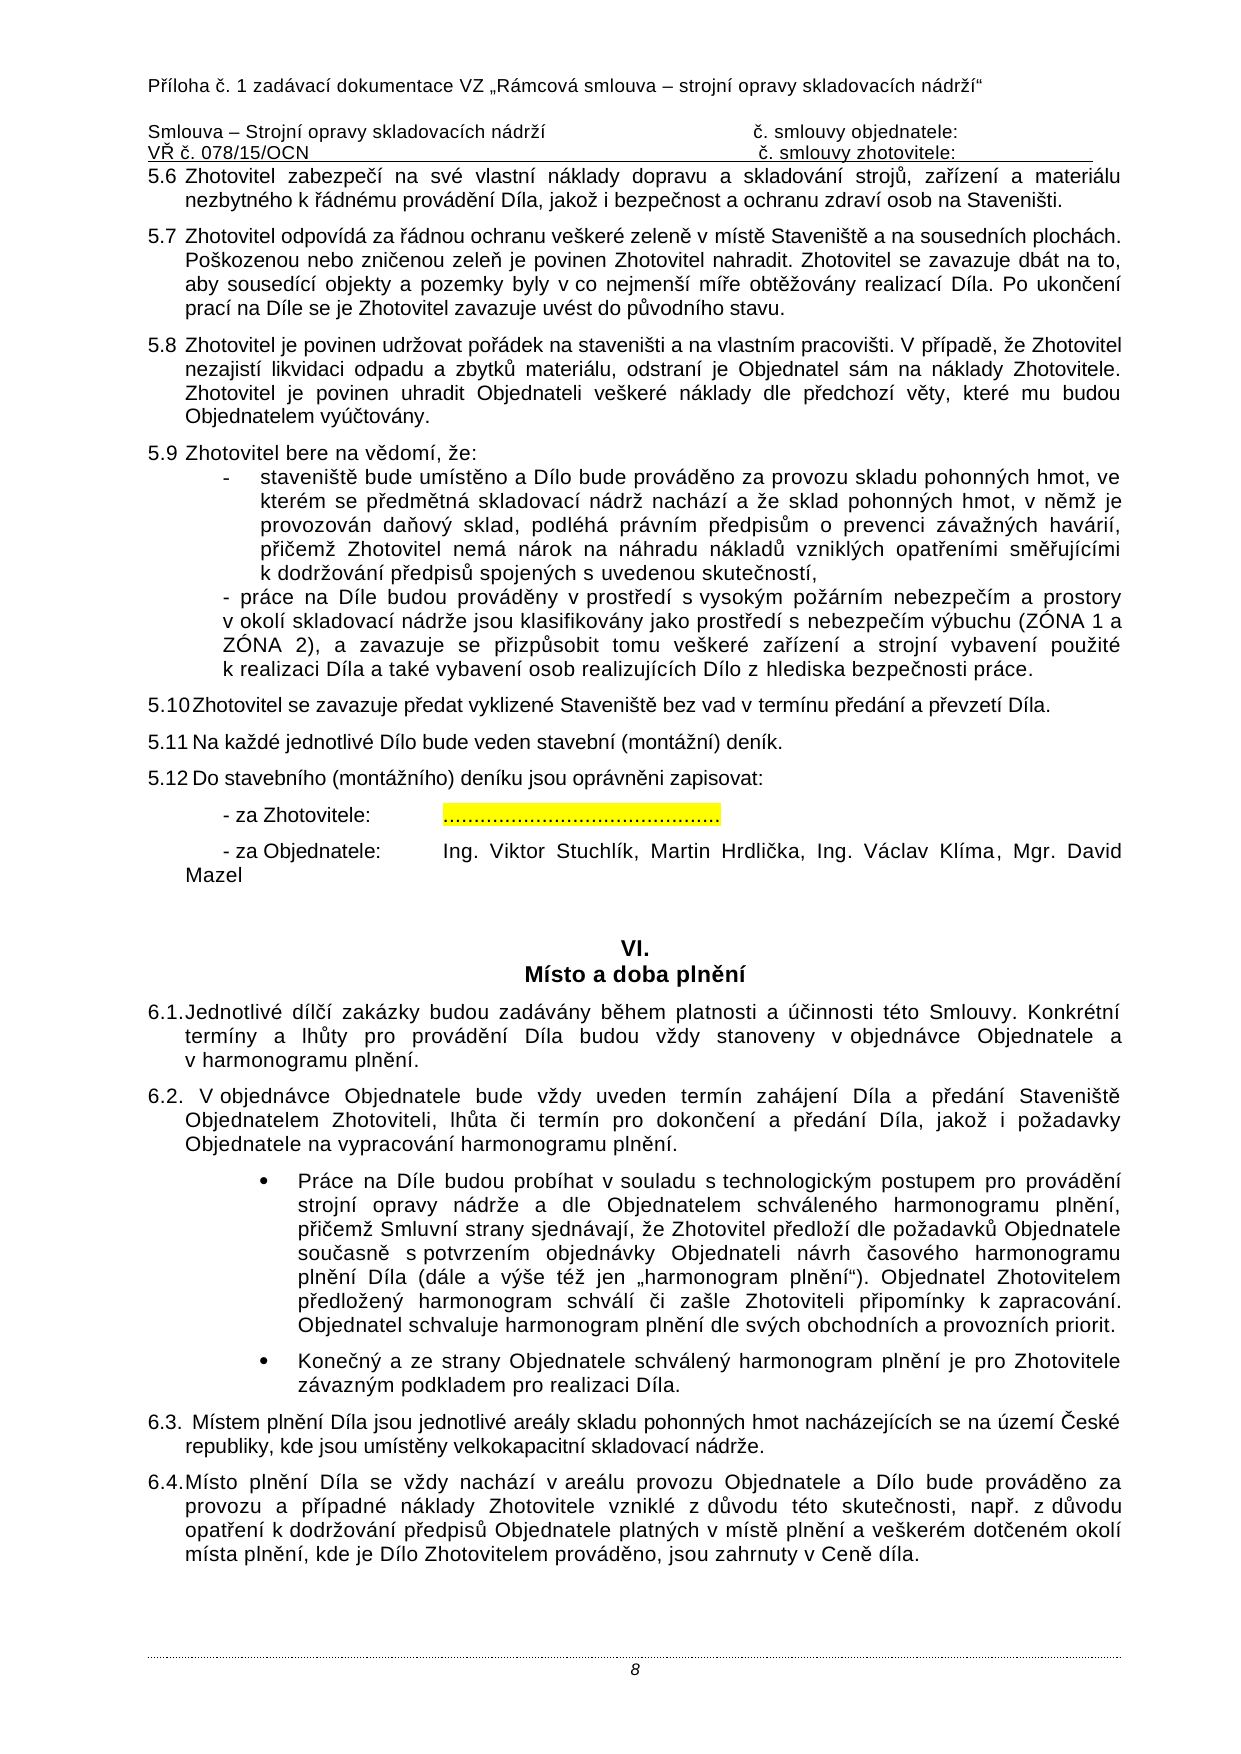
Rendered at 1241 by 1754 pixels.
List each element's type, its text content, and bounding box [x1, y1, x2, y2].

list Do stavebního (montážního) deníku jsou oprávněni zapisovat: [148, 766, 1122, 790]
list V objednávce Objednatele bude vždy uveden termín zahájení Díla a předání Staveniště Objednatelem Zhotoviteli, lhůta či termín pro dokončení a předání Díla, jakož i požadavky Objednatele na vypracování harmonogramu plnění. [148, 1084, 1122, 1156]
list Jednotlivé dílčí zakázky budou zadávány během platnosti a účinnosti této Smlouvy. Konkrétní termíny a lhůty pro provádění Díla budou vždy stanoveny v objednávce Objednatele a v harmonogramu plnění. [148, 1000, 1122, 1072]
list - práce na Díle budou prováděny v prostředí s vysokým požárním nebezpečím a prostory v okolí skladovací nádrže jsou klasifikovány jako prostředí s nebezpečím výbuchu (ZÓNA ZÓNA 2), a zavazuje se přizpůsobit tomu veškeré zařízení a strojní vybavení použité k realizaci Díla a také vybavení osob realizujících Dílo z hlediska bezpečnosti práce. [223, 585, 1122, 681]
list Zhotovitel odpovídá za řádnou ochranu veškeré zeleně v místě Staveniště a na sousedních plochách. Poškozenou nebo zničenou zeleň je povinen Zhotovitel nahradit. Zhotovitel se zavazuje dbát na to, aby sousedící objekty a pozemky byly v co nejmenší míře obtěžovány realizací Díla. Po ukončení prací na Díle se je Zhotovitel zavazuje uvést do původního stavu. [148, 224, 1122, 320]
list staveniště bude umístěno a Dílo bude prováděno za provozu skladu pohonných hmot, ve kterém se předmětná skladovací nádrž nachází a že sklad pohonných hmot, v němž je provozován daňový sklad, podléhá právním předpisům o prevenci závažných havárií, přičemž Zhotovitel nemá nárok na náhradu nákladů vzniklých opatřeními směřujícími k dodržování předpisů spojených s uvedenou skutečností, [223, 465, 1122, 585]
list Zhotovitel zabezpečí na své vlastní náklady dopravu a skladování strojů, zařízení a materiálu nezbytného k řádnému provádění Díla, jakož i bezpečnost a ochranu zdraví osob na Staveništi. [148, 164, 1122, 212]
text - za Objednatele: Ing. Viktor Stuchlík, Martin Hrdlička, Ing. Václav Klíma, Mgr. David Mazel [185, 839, 1122, 887]
list Zhotovitel je povinen udržovat pořádek na staveništi a na vlastním pracovišti. V případě, že Zhotovitel nezajistí likvidaci odpadu a zbytků materiálu, odstraní je Objednatel sám na náklady Zhotovitele. Zhotovitel je povinen uhradit Objednateli veškeré náklady dle předchozí věty, které mu budou Objednatelem vyúčtovány. [148, 332, 1122, 428]
list Místo plnění Díla se vždy nachází v areálu provozu Objednatele a Dílo bude prováděno za provozu a případné náklady Zhotovitele vzniklé z důvodu této skutečnosti, např. z důvodu opatření k dodržování předpisů Objednatele platných v místě plnění a veškerém dotčeném okolí místa plnění, kde je Dílo Zhotovitelem prováděno, jsou zahrnuty v Ceně díla. [148, 1470, 1122, 1566]
text - za Zhotovitele: ............................................. [185, 802, 1122, 826]
list Zhotovitel se zavazuje předat vyklizené Staveniště bez vad v termínu předání a převzetí Díla. [148, 693, 1122, 717]
list Na každé jednotlivé Dílo bude veden stavební (montážní) deník. [148, 729, 1122, 753]
list Konečný a ze strany Objednatele schválený harmonogram plnění je pro Zhotovitele závazným podkladem pro realizaci Díla. [260, 1349, 1122, 1397]
text Místo a doba plnění [148, 961, 1122, 987]
list Zhotovitel bere na vědomí, že: [148, 441, 1122, 465]
list Místem plnění Díla jsou jednotlivé areály skladu pohonných hmot nacházejících se na území České republiky, kde jsou umístěny velkokapacitní skladovací nádrže. [148, 1409, 1122, 1457]
text VI. [148, 935, 1122, 961]
list Práce na Díle budou probíhat v souladu s technologickým postupem pro provádění strojní opravy nádrže a dle Objednatelem schváleného harmonogramu plnění, přičemž Smluvní strany sjednávají, že Zhotovitel předloží dle požadavků Objednatele současně s potvrzením objednávky Objednateli návrh časového harmonogramu plnění Díla (dále a výše též jen „harmonogram plnění“). Objednatel Zhotovitelem předložený harmonogram schválí či zašle Zhotoviteli připomínky k zapracování. Objednatel schvaluje harmonogram plnění dle svých obchodních a provozních priorit. [260, 1169, 1122, 1336]
